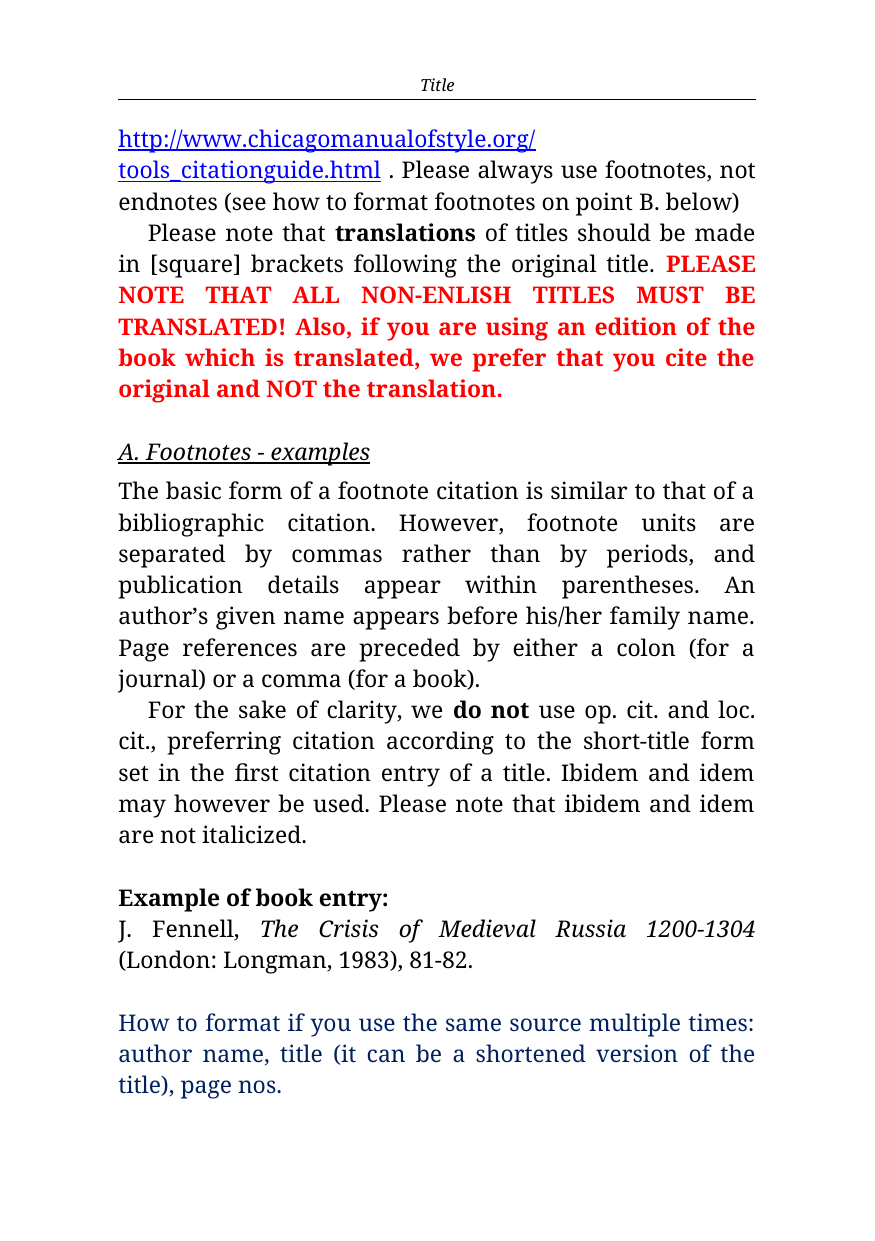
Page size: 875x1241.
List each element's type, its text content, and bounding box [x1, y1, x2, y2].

text How to format if you use the same source multiple times: author name, title (it can be a shortened version of the title), page nos. [118, 1006, 756, 1100]
text Please note that translations of titles should be made in [square] brackets following the original title. PLEASE NOTE THAT ALL NON-ENLISH TITLES MUST BE TRANSLATED! Also, if you are using an edition of the book which is translated, we prefer that you cite the original and NOT the translation. [118, 217, 756, 404]
text http://www.chicagomanualofstyle.org/tools_citationguide.html . Please always use footnotes, not endnotes (see how to format footnotes on point B. below) [118, 123, 756, 217]
text For the sake of clarity, we do not use op. cit. and loc. cit., preferring citation according to the short-title form set in the first citation entry of a title. Ibidem and idem may however be used. Please note that ibidem and idem are not italicized. [118, 694, 756, 850]
text Example of book entry: [118, 881, 756, 913]
text A. Footnotes - examples [118, 435, 756, 467]
text J. Fennell, The Crisis of Medieval Russia 1200-1304 (London: Longman, 1983), 81-82. [118, 913, 756, 975]
text The basic form of a footnote citation is similar to that of a bibliographic citation. However, footnote units are separated by commas rather than by periods, and publication details appear within parentheses. An author’s given name appears before his/her family name. Page references are preceded by either a colon (for a journal) or a comma (for a book). [118, 475, 756, 694]
